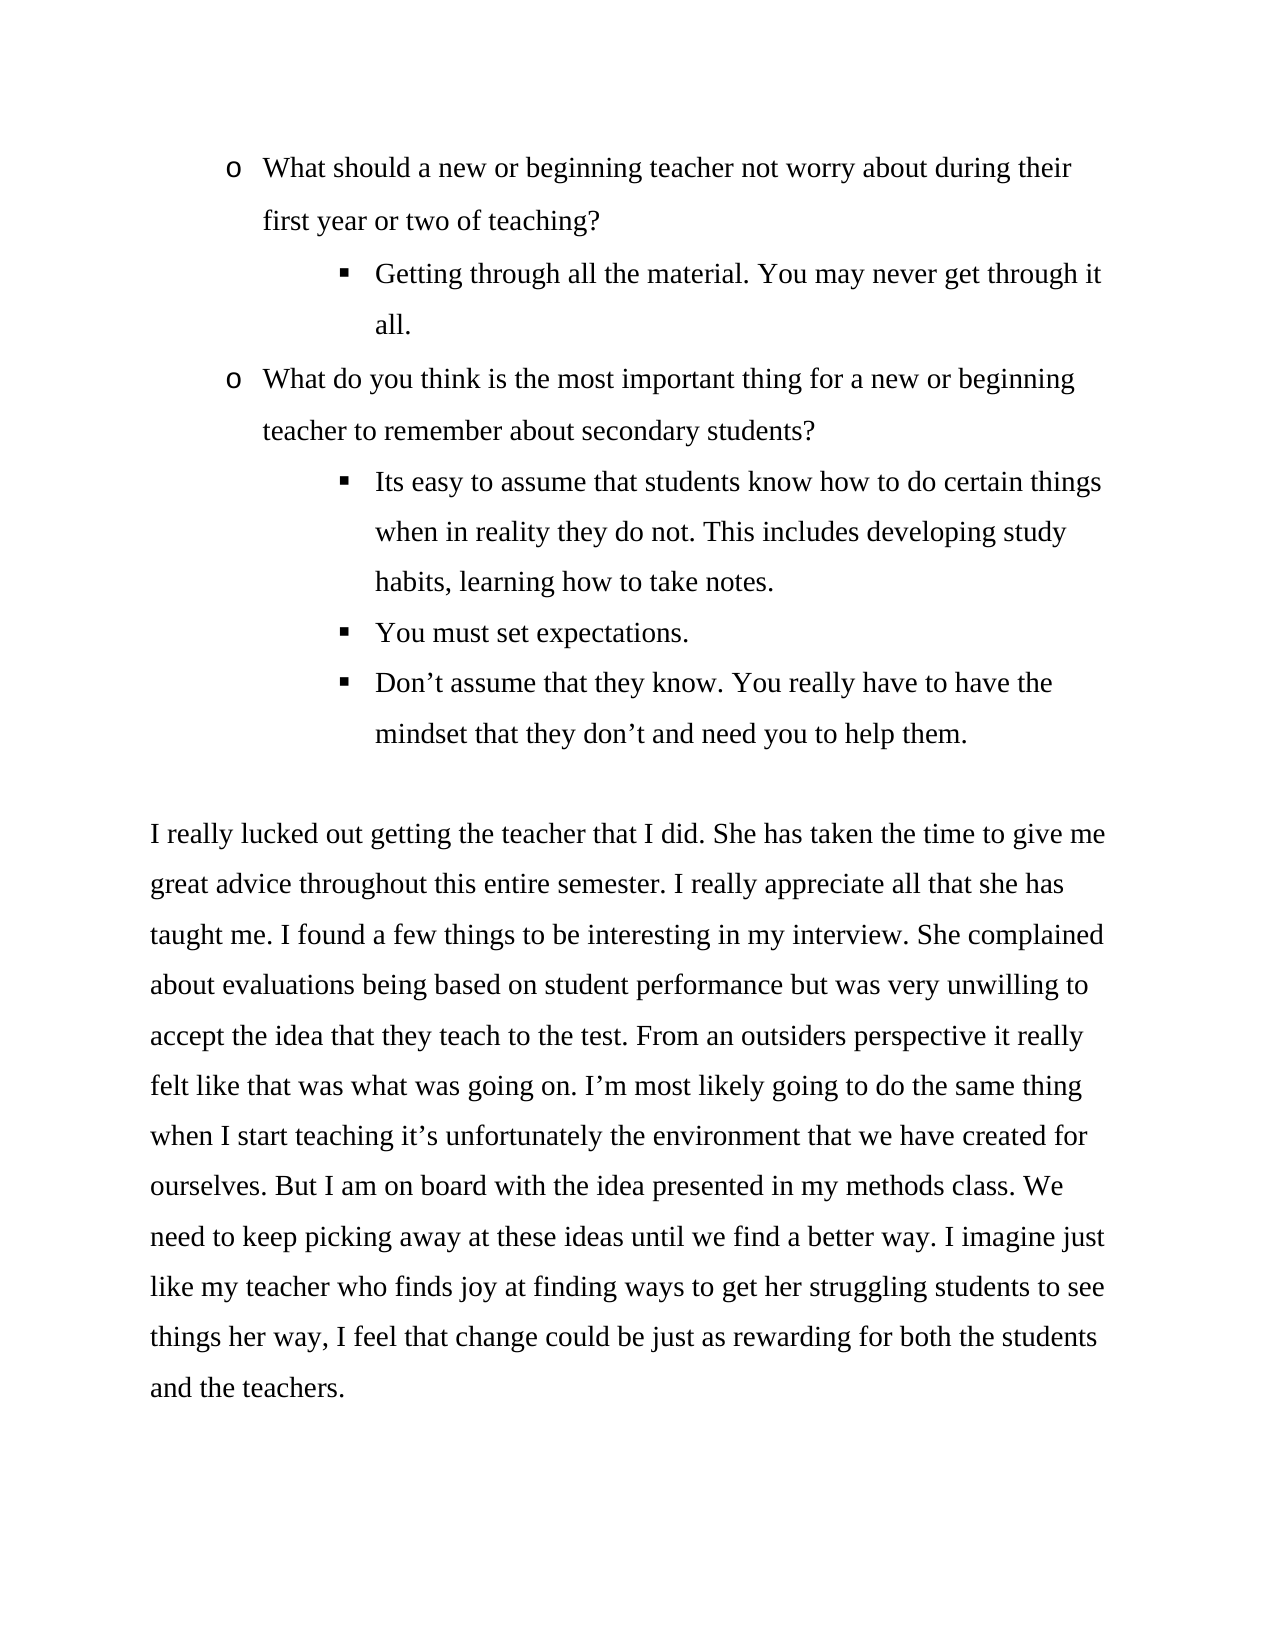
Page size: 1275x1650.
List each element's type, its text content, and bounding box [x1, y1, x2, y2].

list You must set expectations. [337, 615, 1125, 648]
list Getting through all the material. You may never get through it all. [337, 257, 1125, 341]
text I really lucked out getting the teacher that I did. She has taken the time to give me great advice throughout this entire semester. I really appreciate all that she has taught me. I found a few things to be interesting in my interview. She complained about evaluations being based on student performance but was very unwilling to accept the idea that they teach to the test. From an outsiders perspective it really felt like that was what was going on. I’m most likely going to do the same thing when I start teaching it’s unfortunately the environment that we have created for ourselves. But I am on board with the idea presented in my methods class. We need to keep picking away at these ideas until we find a better way. I imagine just like my teacher who finds joy at finding ways to get her struggling students to see things her way, I feel that change could be just as rewarding for both the students and the teachers. [150, 816, 1125, 1403]
list Its easy to assume that students know how to do certain things when in reality they do not. This includes developing study habits, learning how to take notes. [337, 464, 1125, 598]
list What should a new or beginning teacher not worry about during their first year or two of teaching? [225, 150, 1125, 236]
list Don’t assume that they know. You really have to have the mindset that they don’t and need you to help them. [337, 665, 1125, 749]
list What do you think is the most important thing for a new or beginning teacher to remember about secondary students? [225, 361, 1125, 447]
